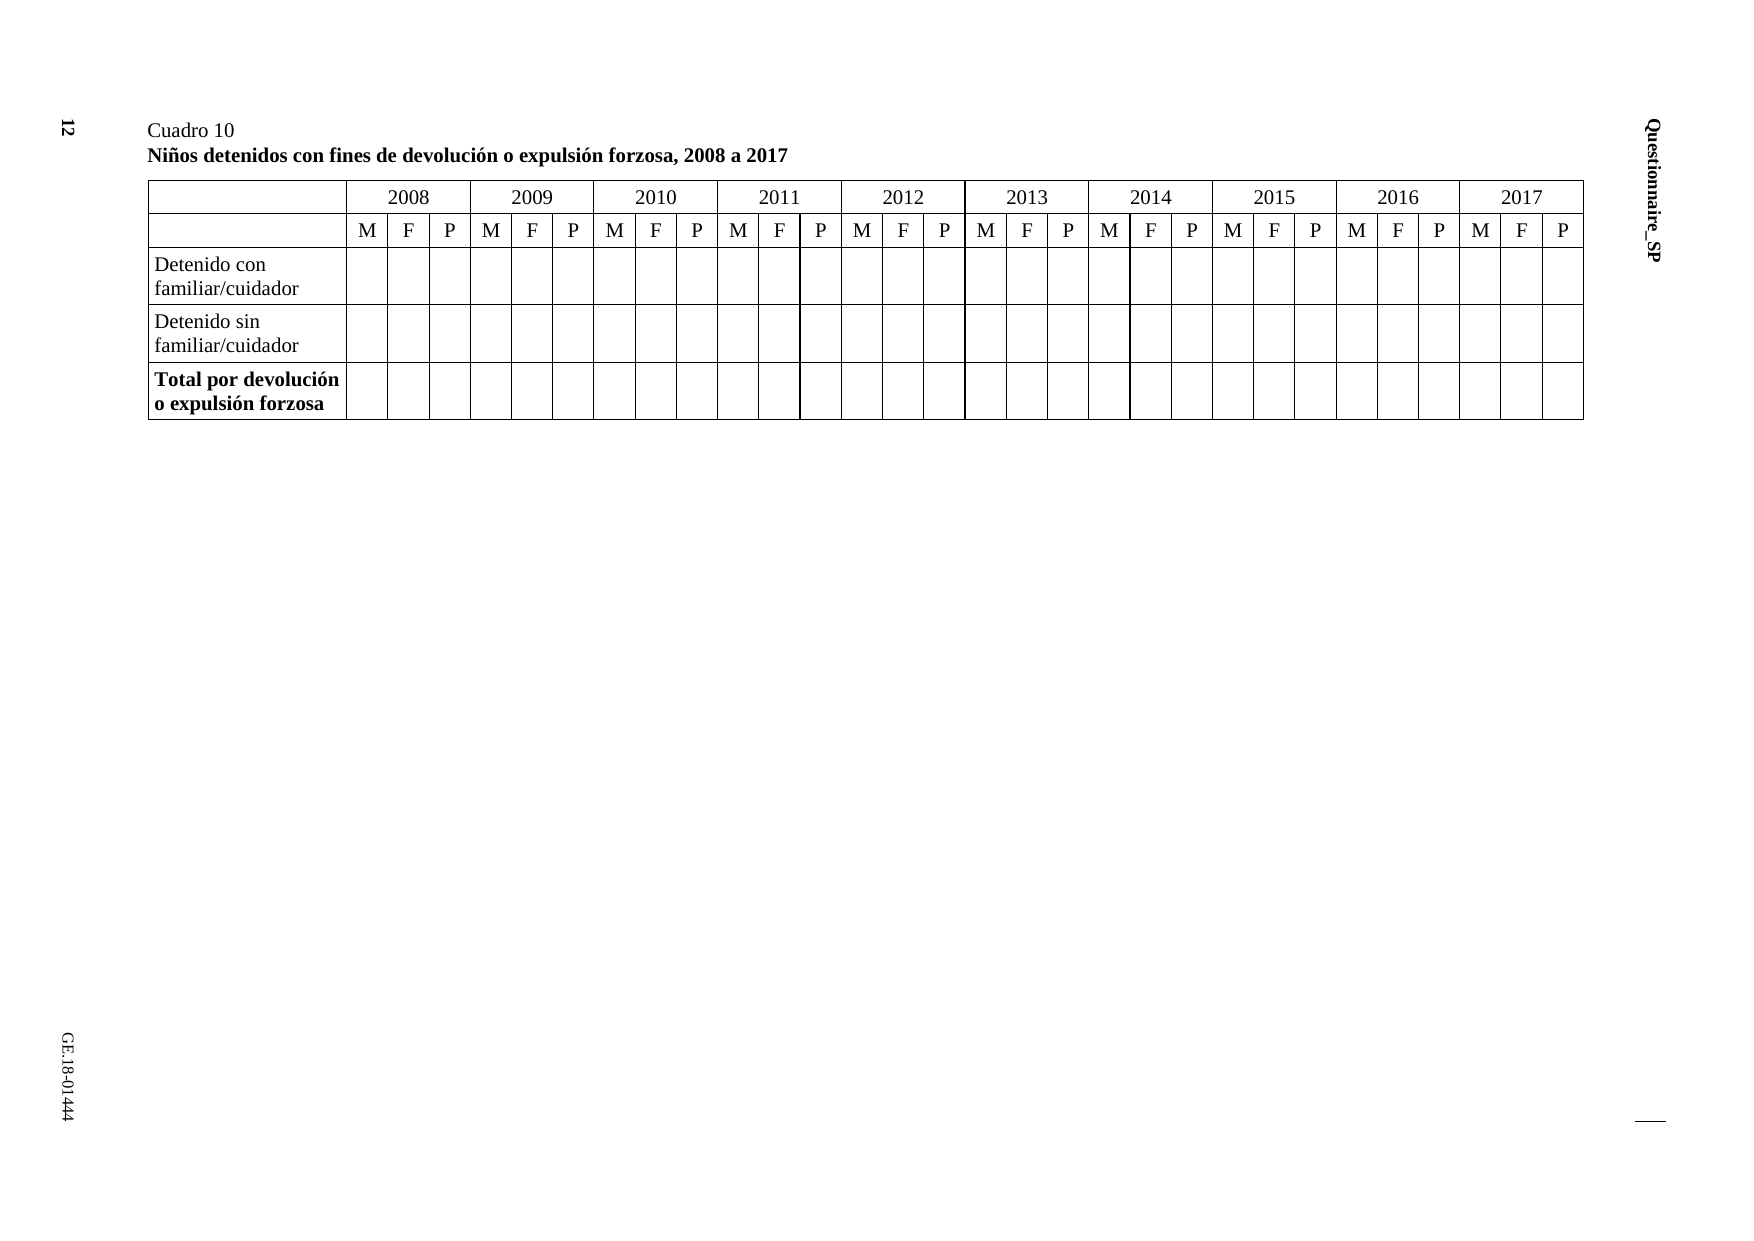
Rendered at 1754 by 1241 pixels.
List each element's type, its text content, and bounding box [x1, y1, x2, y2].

table_cell [1254, 305, 1294, 362]
table_cell [1543, 248, 1583, 304]
table_cell [1460, 248, 1500, 304]
table_cell M [1460, 214, 1500, 247]
table_header 2008 [347, 181, 470, 213]
table_cell [801, 363, 841, 419]
table_cell [1131, 305, 1171, 362]
table_header 2009 [471, 181, 593, 213]
table_cell P [1172, 214, 1212, 247]
table_cell [636, 248, 676, 304]
table_cell F [636, 214, 676, 247]
table_cell P [553, 214, 593, 247]
table_cell F [388, 214, 429, 247]
table_cell [1131, 363, 1171, 419]
table_cell F [1007, 214, 1047, 247]
text Niños detenidos con fines de devolución o expulsión forzosa, 2008 a 2017 [147, 142, 1488, 167]
table_cell [801, 248, 841, 304]
table_cell F [1501, 214, 1542, 247]
table_cell [1337, 363, 1377, 419]
table_header 2017 [1460, 181, 1583, 213]
table_cell M [471, 214, 511, 247]
table_cell [430, 363, 470, 419]
table_cell [801, 305, 841, 362]
table_cell [718, 248, 758, 304]
table_cell [430, 305, 470, 362]
table_cell [759, 305, 799, 362]
table_cell [347, 248, 387, 304]
table_header [149, 181, 346, 213]
table_cell M [1089, 214, 1129, 247]
table_cell [1378, 305, 1418, 362]
table_cell [512, 248, 552, 304]
table_cell [1213, 363, 1253, 419]
table_cell [1131, 248, 1171, 304]
table_cell [636, 363, 676, 419]
table_cell [553, 248, 593, 304]
table_cell [149, 214, 346, 247]
table_cell [924, 248, 964, 304]
table_cell [1172, 363, 1212, 419]
table_cell P [1295, 214, 1336, 247]
table_cell P [1048, 214, 1088, 247]
table_cell [759, 248, 799, 304]
table_cell [1048, 363, 1088, 419]
table_cell [388, 305, 429, 362]
table_cell [553, 363, 593, 419]
table_cell [1172, 248, 1212, 304]
table_cell [677, 248, 717, 304]
table_header 2016 [1337, 181, 1459, 213]
table_cell [883, 248, 923, 304]
table_cell [471, 363, 511, 419]
table_cell [1419, 248, 1459, 304]
table_cell [1460, 305, 1500, 362]
table_cell [1501, 305, 1542, 362]
table_cell [842, 363, 882, 419]
table_cell [1048, 305, 1088, 362]
table_cell [1419, 363, 1459, 419]
table_cell [924, 363, 964, 419]
table_cell [471, 248, 511, 304]
table_cell [842, 305, 882, 362]
table_cell P [1419, 214, 1459, 247]
table_cell [1172, 305, 1212, 362]
table_cell P [801, 214, 841, 247]
table_header 2012 [842, 181, 964, 213]
table_cell [1460, 363, 1500, 419]
table_cell [1501, 248, 1542, 304]
subtitle Cuadro 10 [147, 118, 1488, 142]
table_header 2010 [594, 181, 717, 213]
table_cell Detenido con familiar/cuidador [149, 248, 346, 304]
table_cell [430, 248, 470, 304]
table_cell [1337, 305, 1377, 362]
table_cell [883, 363, 923, 419]
table_cell [553, 305, 593, 362]
table_cell M [1337, 214, 1377, 247]
table_cell [1378, 363, 1418, 419]
table_header 2011 [718, 181, 841, 213]
table_cell F [759, 214, 799, 247]
table_cell [388, 248, 429, 304]
table_cell M [966, 214, 1006, 247]
table_cell F [512, 214, 552, 247]
table_cell M [594, 214, 635, 247]
table_cell [347, 305, 387, 362]
table_cell [1254, 248, 1294, 304]
table_cell [512, 363, 552, 419]
table_cell [842, 248, 882, 304]
table_header 2014 [1089, 181, 1212, 213]
table_cell F [1131, 214, 1171, 247]
table_cell [924, 305, 964, 362]
table_cell [1048, 248, 1088, 304]
table_cell Total por devolución o expulsión forzosa [149, 363, 346, 419]
table_cell [966, 305, 1006, 362]
table_cell [512, 305, 552, 362]
table_cell [966, 248, 1006, 304]
table_cell [1089, 305, 1129, 362]
table_cell [718, 363, 758, 419]
table_cell P [677, 214, 717, 247]
table_cell P [924, 214, 964, 247]
table_cell [1501, 363, 1542, 419]
table_cell [677, 363, 717, 419]
table_cell P [430, 214, 470, 247]
table_cell [1007, 305, 1047, 362]
table_cell [388, 363, 429, 419]
table_cell [966, 363, 1006, 419]
table_cell F [1254, 214, 1294, 247]
table_cell [1089, 363, 1129, 419]
table_cell [347, 363, 387, 419]
table_cell [1295, 248, 1336, 304]
table_cell M [347, 214, 387, 247]
table_cell [1089, 248, 1129, 304]
table_cell [1295, 305, 1336, 362]
table_cell [1543, 363, 1583, 419]
table_cell F [1378, 214, 1418, 247]
table_cell [759, 363, 799, 419]
table_cell [1419, 305, 1459, 362]
table_cell [471, 305, 511, 362]
table_cell [594, 363, 635, 419]
table_cell [718, 305, 758, 362]
table_cell [1337, 248, 1377, 304]
table_header 2015 [1213, 181, 1336, 213]
table_header 2013 [966, 181, 1088, 213]
table_cell [594, 305, 635, 362]
table_cell M [718, 214, 758, 247]
table_cell [1213, 248, 1253, 304]
table_cell [1378, 248, 1418, 304]
table_cell P [1543, 214, 1583, 247]
table_cell F [883, 214, 923, 247]
table_cell [594, 248, 635, 304]
table_cell M [1213, 214, 1253, 247]
table_cell [1213, 305, 1253, 362]
table_cell [1543, 305, 1583, 362]
table_cell Detenido sin familiar/cuidador [149, 305, 346, 362]
table_cell [1007, 363, 1047, 419]
table_cell [1254, 363, 1294, 419]
table_cell [883, 305, 923, 362]
table_cell [1295, 363, 1336, 419]
table_cell M [842, 214, 882, 247]
table_cell [677, 305, 717, 362]
table_cell [1007, 248, 1047, 304]
table_cell [636, 305, 676, 362]
